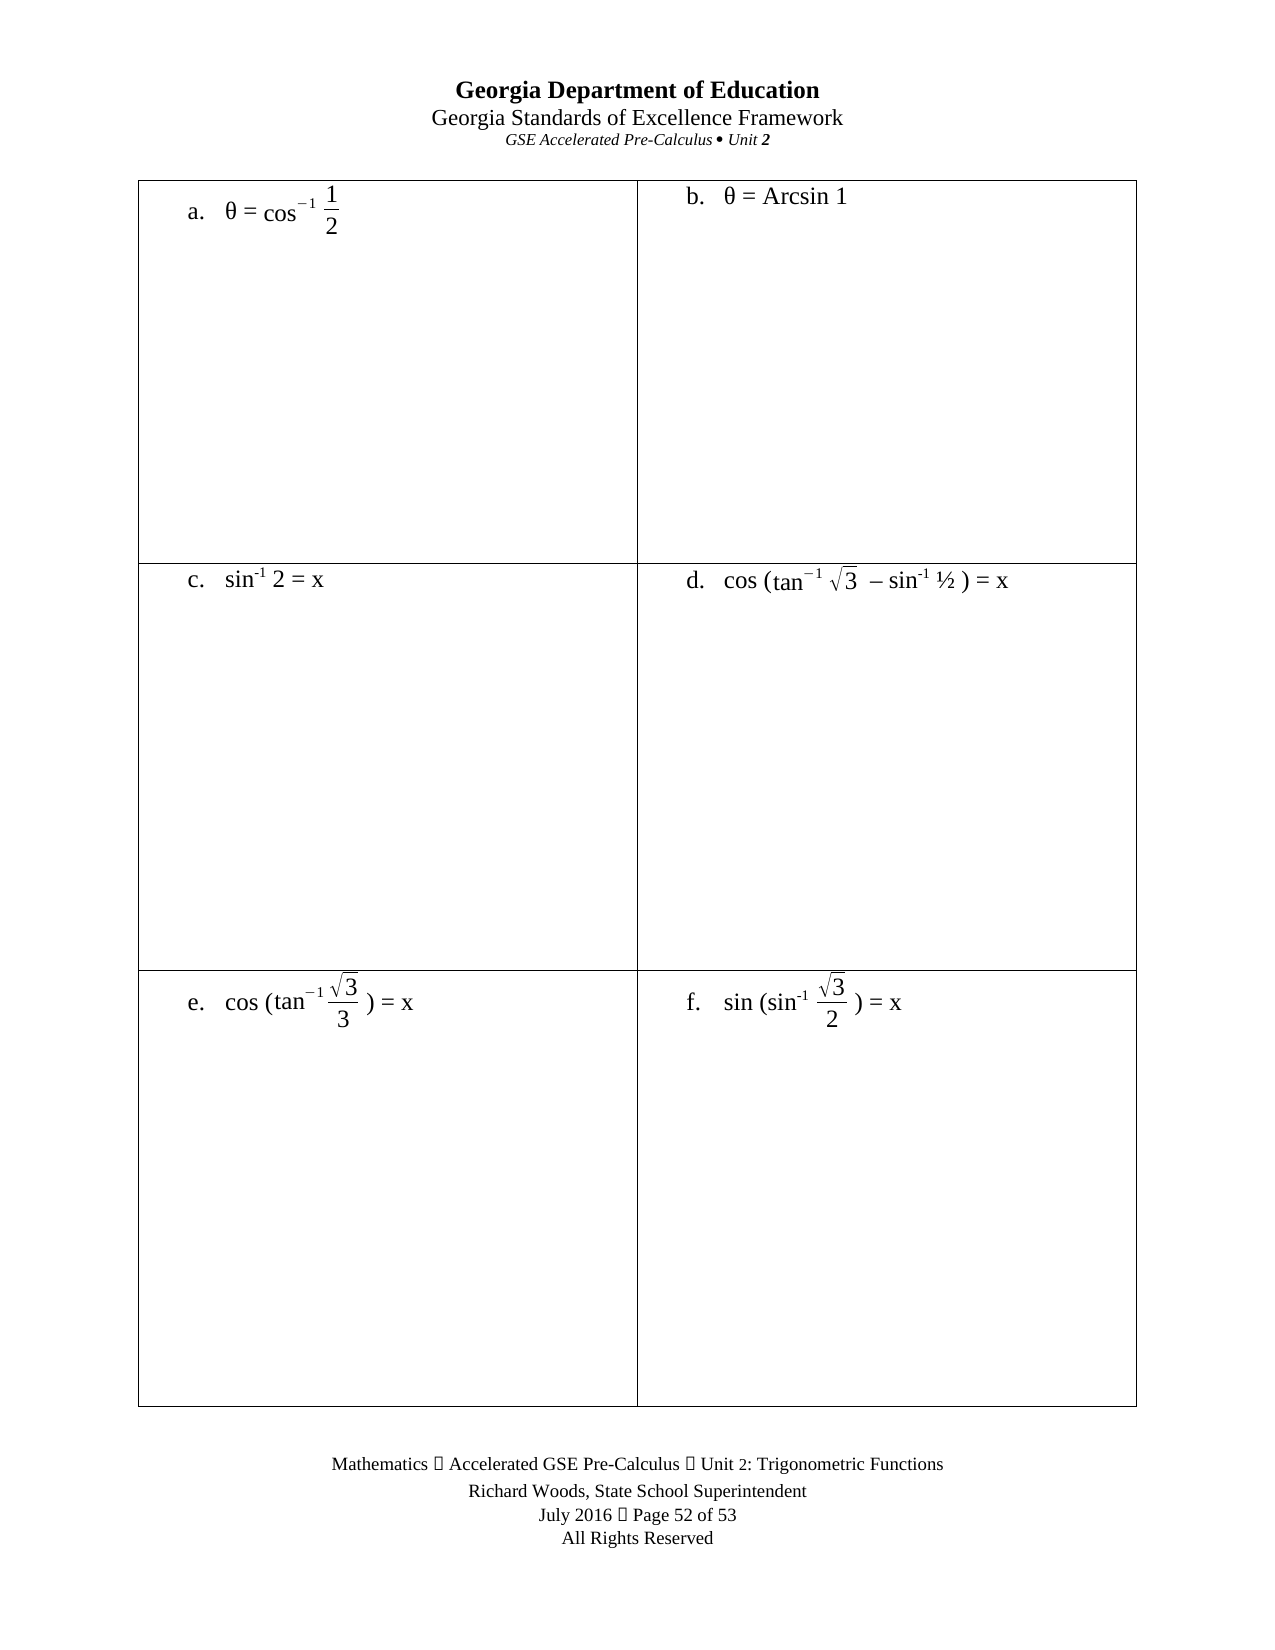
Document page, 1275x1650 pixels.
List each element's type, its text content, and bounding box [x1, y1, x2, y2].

table_header θ = [139, 181, 637, 563]
table_header θ = Arcsin 1 [638, 181, 1136, 563]
table_cell cos ( ) = x [139, 971, 637, 1406]
table_cell sin (sin-1 ) = x [638, 971, 1136, 1406]
table_cell sin-1 2 = x [139, 564, 637, 970]
table_cell cos ( – sin-1 ½ ) = x [638, 564, 1136, 970]
